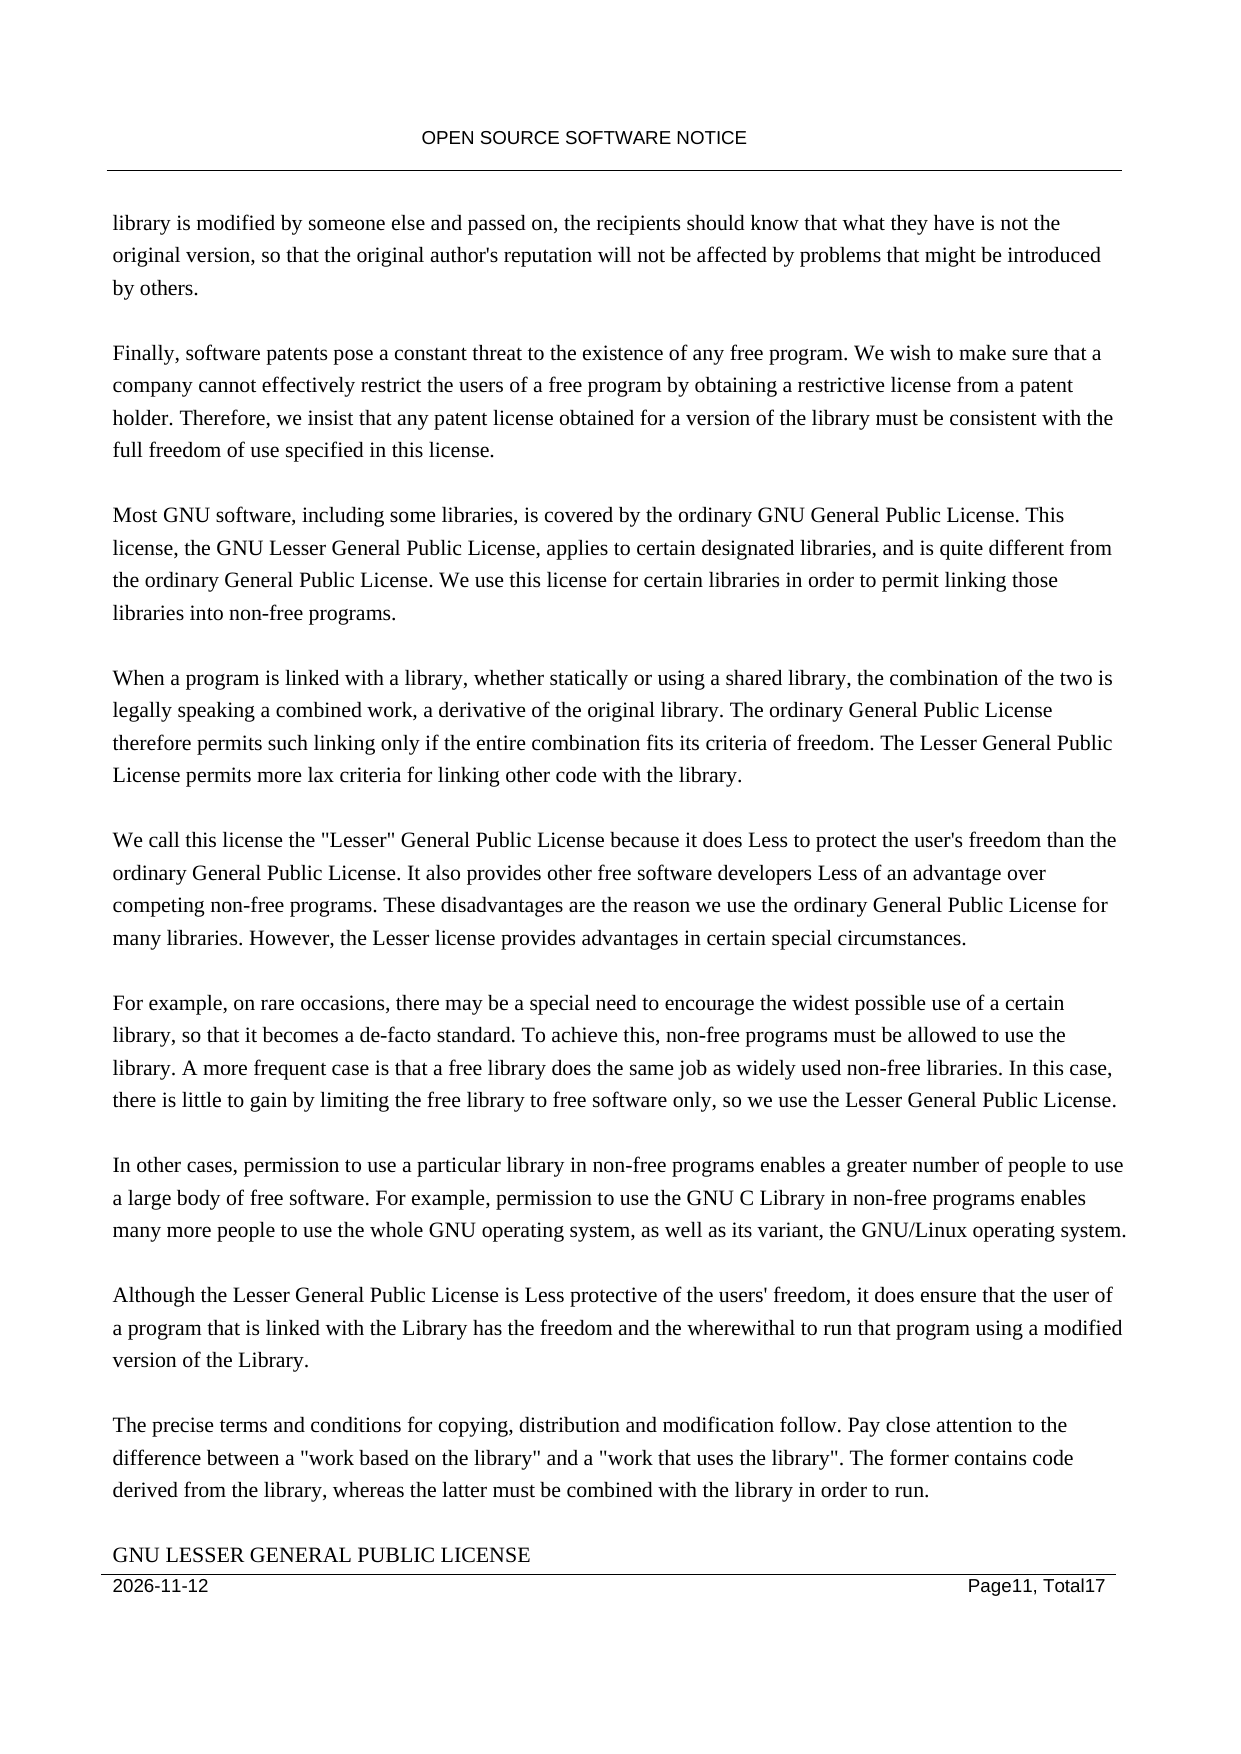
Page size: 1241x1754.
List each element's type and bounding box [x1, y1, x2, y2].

text [112, 206, 1128, 1571]
